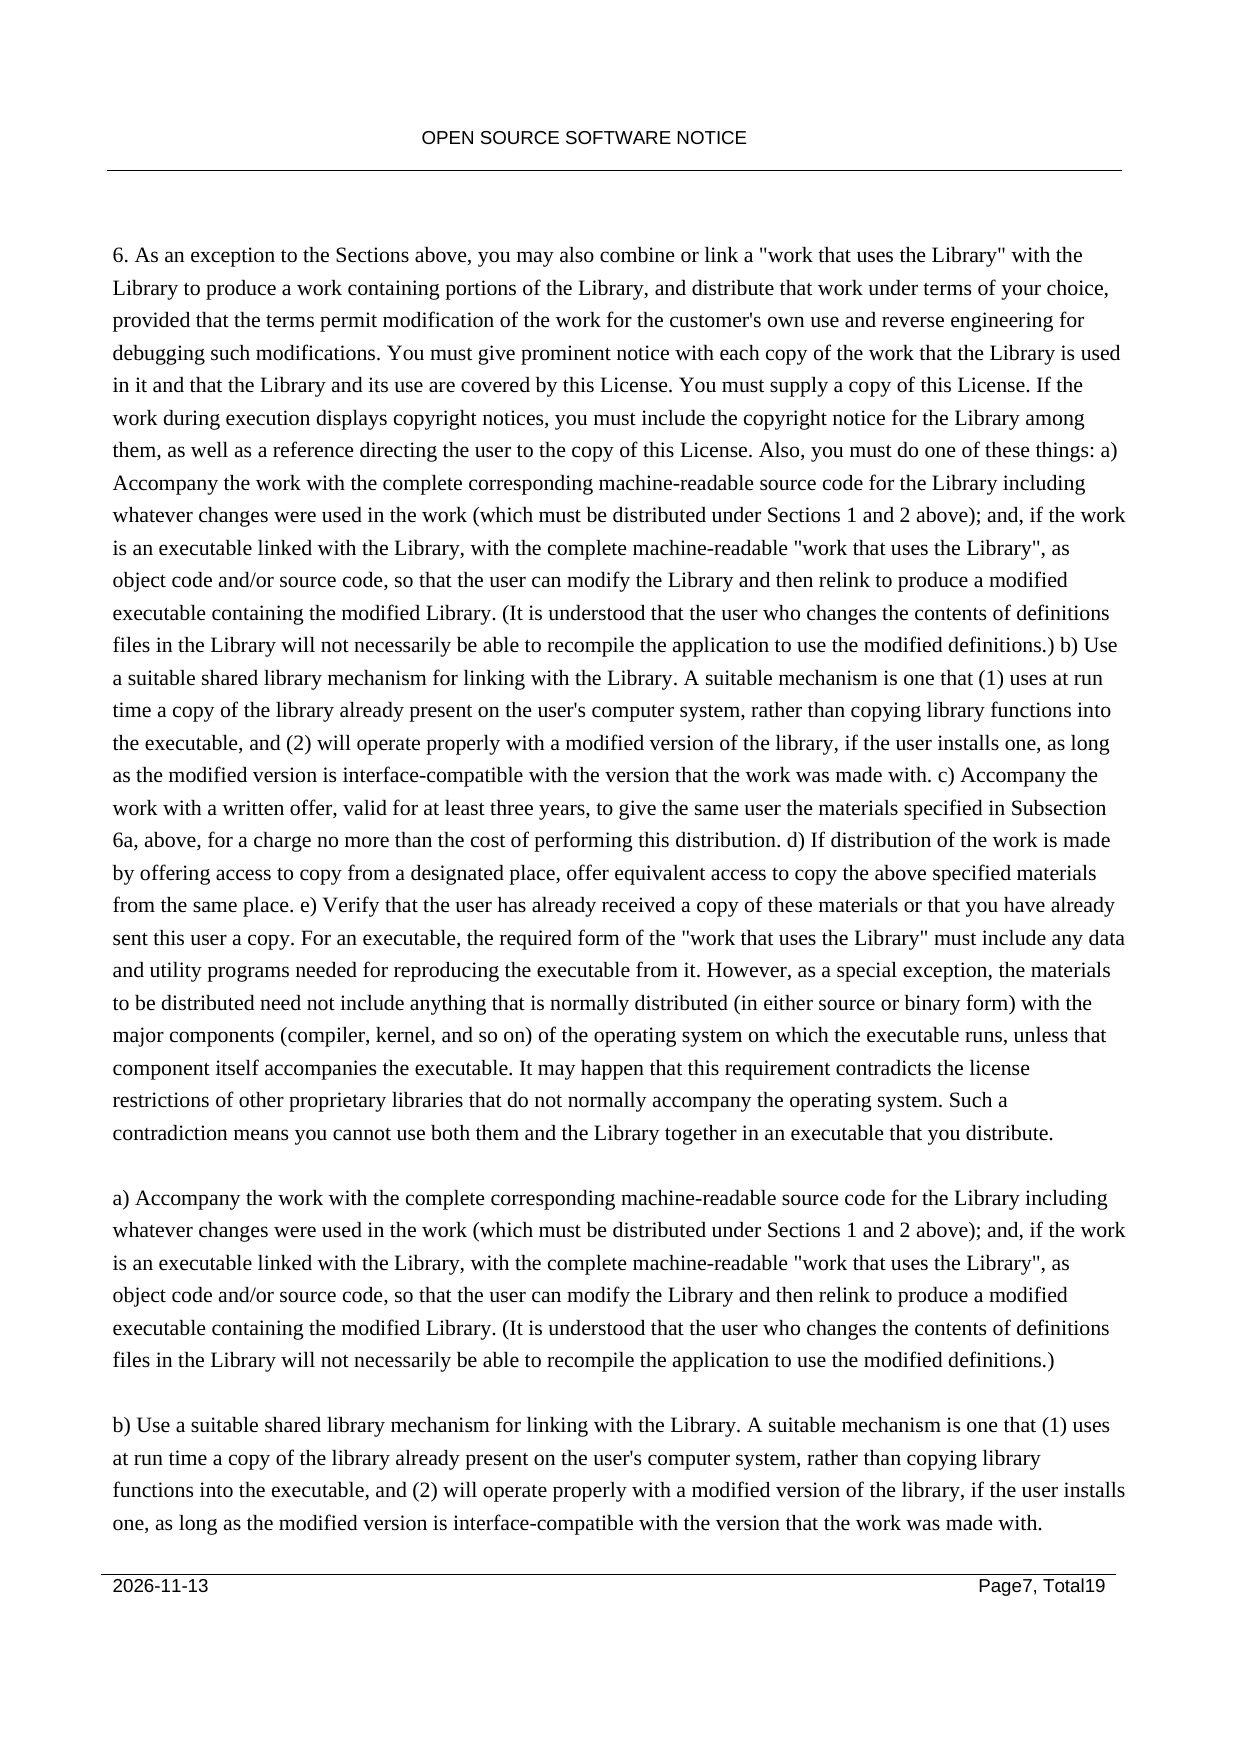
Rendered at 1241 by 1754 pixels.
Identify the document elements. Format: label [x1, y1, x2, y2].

text [112, 206, 1128, 1539]
